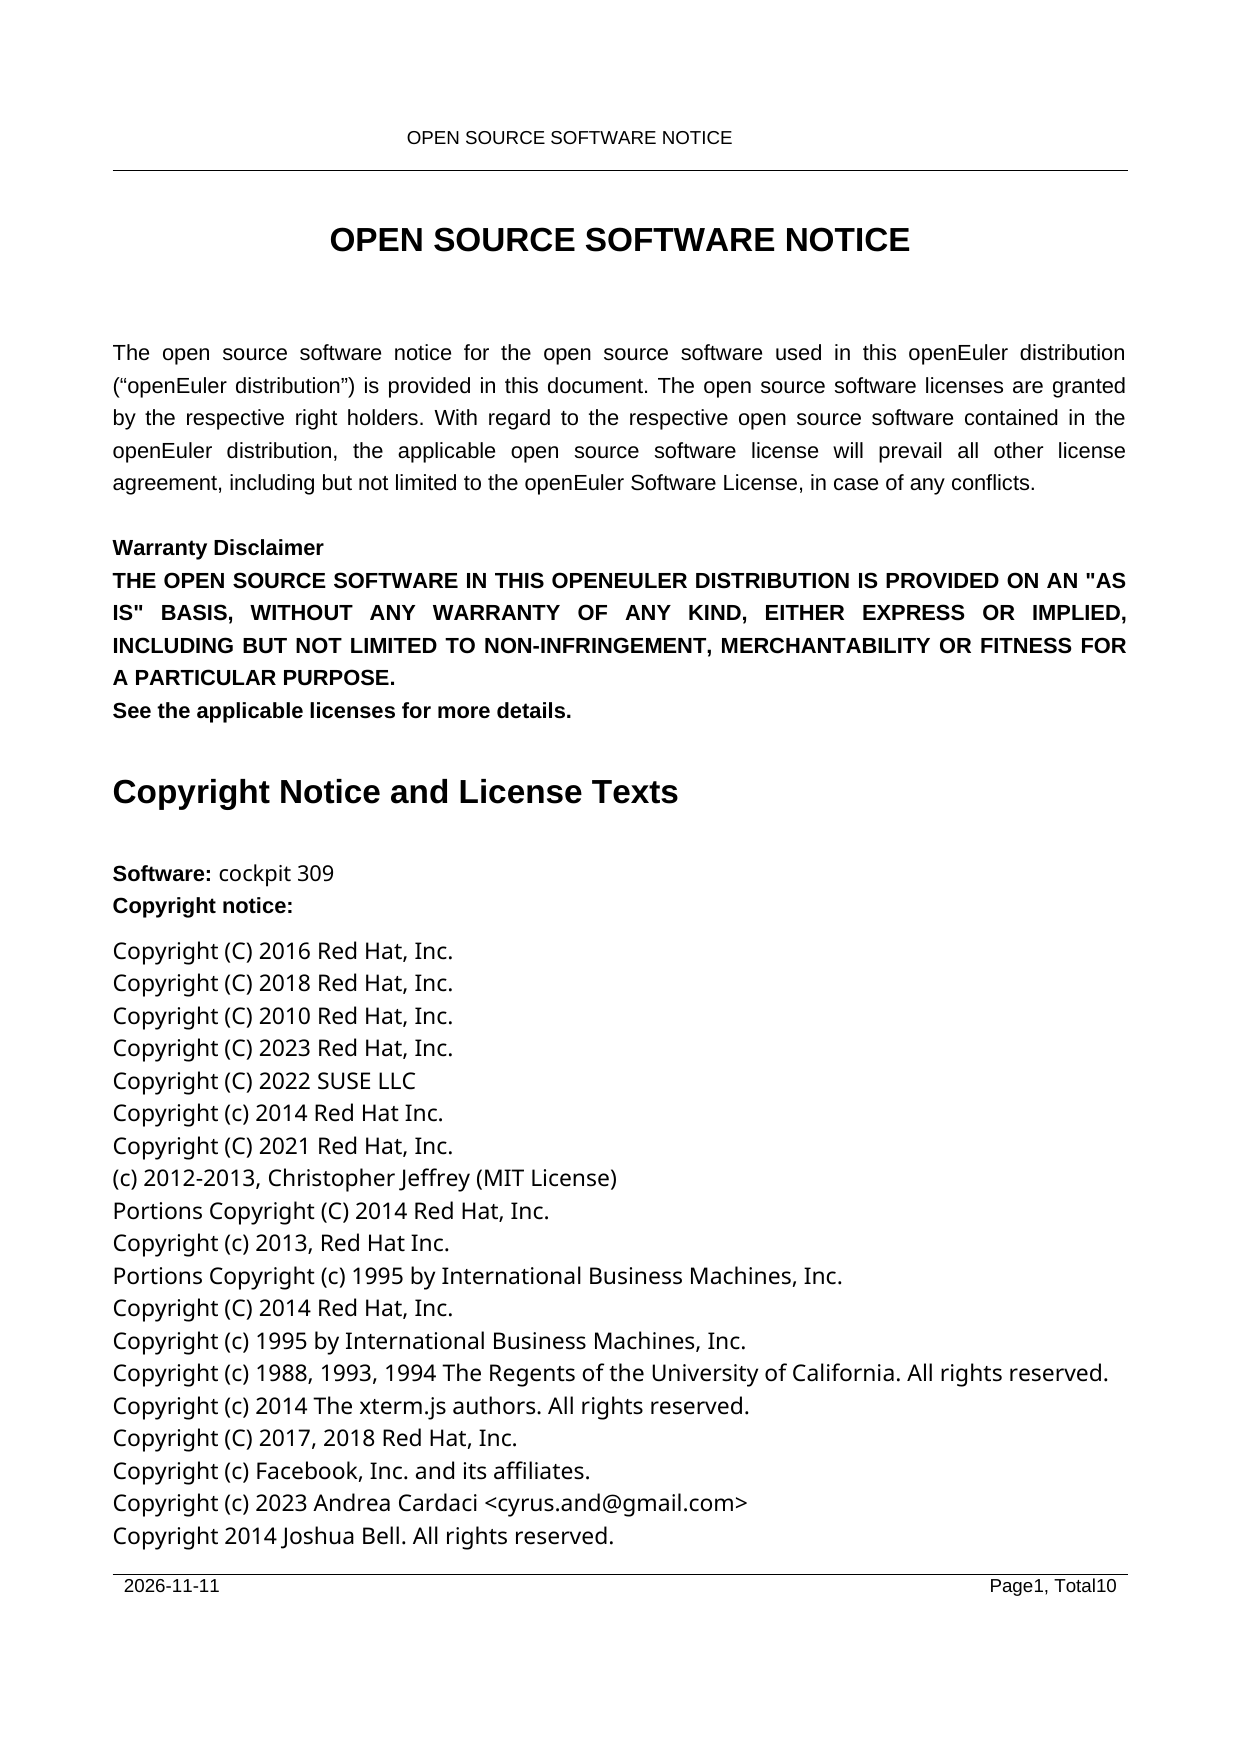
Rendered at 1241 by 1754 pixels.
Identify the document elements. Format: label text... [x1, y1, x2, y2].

title Software: cockpit 309 [112, 856, 1128, 889]
text Copyright Notice and License Texts [112, 759, 1128, 824]
text OPEN SOURCE SOFTWARE NOTICE [112, 206, 1128, 271]
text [112, 934, 1128, 1551]
text Copyright notice: [112, 889, 1128, 921]
text Warranty Disclaimer [112, 531, 1128, 564]
text The open source software notice for the open source software used in this openEuler distribution (“openEuler distribution”) is provided in this document. The open source software licenses are granted by the respective right holders. With regard to the respective open source software contained in the openEuler distribution, the applicable open source software license will prevail all other license agreement, including but not limited to the openEuler Software License, in case of any conflicts. [112, 336, 1128, 499]
text THE OPEN SOURCE SOFTWARE IN THIS OPENEULER DISTRIBUTION IS PROVIDED ON AN "AS IS" BASIS, WITHOUT ANY WARRANTY OF ANY KIND, EITHER EXPRESS OR IMPLIED, INCLUDING BUT NOT LIMITED TO NON-INFRINGEMENT, MERCHANTABILITY OR FITNESS FOR A PARTICULAR PURPOSE. See the applicable licenses for more details. [112, 564, 1128, 726]
